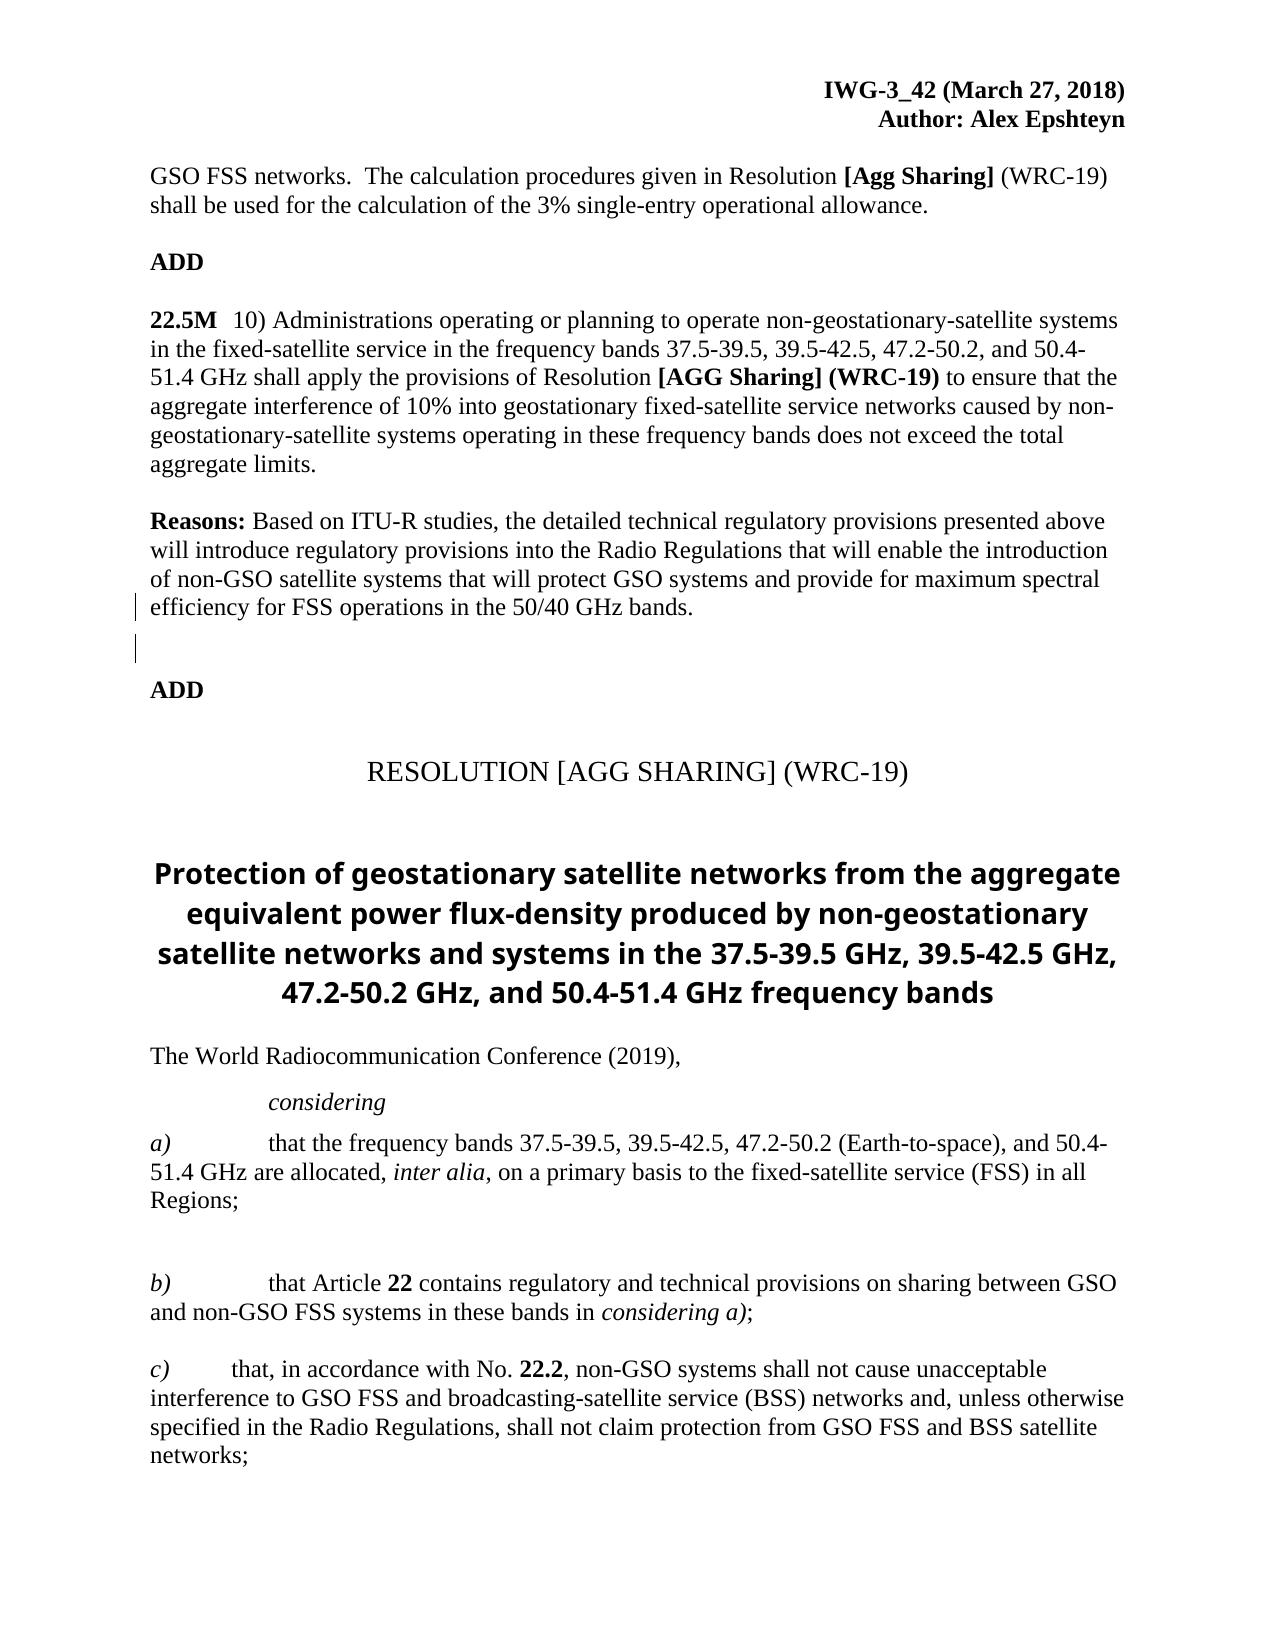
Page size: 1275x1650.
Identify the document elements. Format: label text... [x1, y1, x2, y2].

text ADD [150, 675, 1125, 704]
text networks; [150, 1441, 1125, 1469]
text specified in the Radio Regulations, shall not claim protection from GSO FSS and BSS satellite [150, 1412, 1125, 1441]
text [150, 161, 1125, 219]
text Reasons: Based on ITU-R studies, the detailed technical regulatory provisions presented above will introduce regulatory provisions into the Radio Regulations that will enable the introduction of non-GSO satellite systems that will protect GSO systems and provide for maximum spectral efficiency for FSS operations in the 50/40 GHz bands. [150, 506, 1125, 621]
text RESOLUTION [AGG sharing] (WRC-19) [150, 754, 1125, 787]
text ADD [150, 247, 1125, 276]
text c) that, in accordance with No. 22.2, non-GSO systems shall not cause unacceptable [150, 1354, 1125, 1383]
text The World Radiocommunication Conference (2019), [150, 1041, 1125, 1070]
text Protection of geostationary satellite networks from the aggregate equivalent power flux-density produced by non-geostationary satellite networks and systems in the 37.5-39.5 GHz, 39.5-42.5 GHz, 47.2-50.2 GHz, and 50.4-51.4 GHz frequency bands [150, 853, 1125, 1012]
text b) that Article 22 contains regulatory and technical provisions on sharing between GSO and non-GSO FSS systems in these bands in considering a); [150, 1268, 1125, 1326]
text 22.5M 10) Administrations operating or planning to operate non-geostationary-satellite systems in the fixed-satellite service in the frequency bands 37.5-39.5, 39.5-42.5, 47.2-50.2, and 50.4-51.4 GHz shall apply the provisions of Resolution [AGG Sharing] (WRC-19) to ensure that the aggregate interference of 10% into geostationary fixed-satellite service networks caused by non-geostationary-satellite systems operating in these frequency bands does not exceed the total aggregate limits. [150, 305, 1125, 477]
text a) that the frequency bands 37.5-39.5, 39.5-42.5, 47.2-50.2 (Earth-to-space), and 50.4-51.4 GHz are allocated, inter alia, on a primary basis to the fixed-satellite service (FSS) in all Regions; [150, 1128, 1125, 1214]
text considering [268, 1087, 1125, 1116]
text interference to GSO FSS and broadcasting-satellite service (BSS) networks and, unless otherwise [150, 1383, 1125, 1412]
